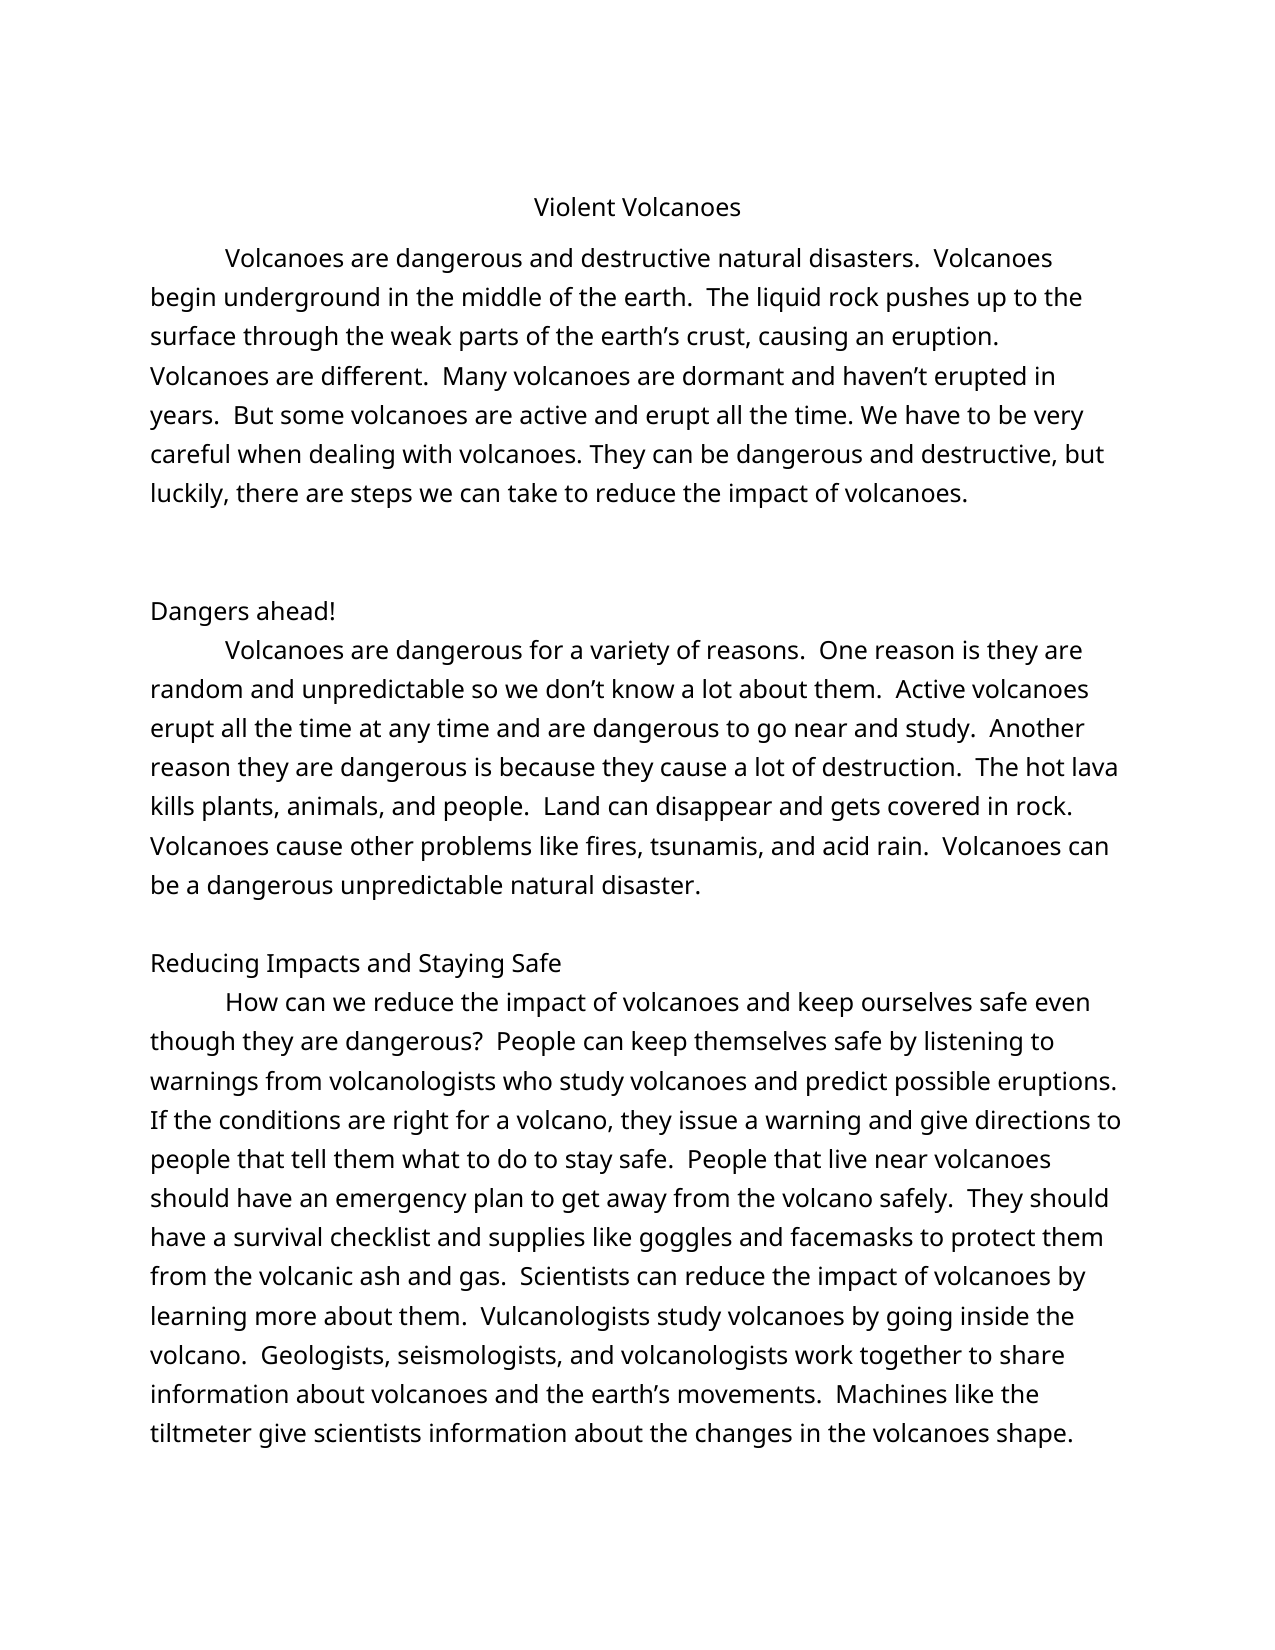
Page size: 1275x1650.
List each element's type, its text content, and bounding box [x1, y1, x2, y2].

text Reducing Impacts and Staying Safe [150, 946, 1125, 980]
text Dangers ahead! [150, 593, 1125, 627]
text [150, 985, 1125, 1450]
text Volcanoes are dangerous for a variety of reasons. One reason is they are random and unpredictable so we don’t know a lot about them. Active volcanoes erupt all the time at any time and are dangerous to go near and study. Another reason they are dangerous is because they cause a lot of destruction. The hot lava kills plants, animals, and people. Land can disappear and gets covered in rock. Volcanoes cause other problems like fires, tsunamis, and acid rain. Volcanoes can be a dangerous unpredictable natural disaster. [150, 632, 1125, 901]
text Volcanoes are dangerous and destructive natural disasters. Volcanoes begin underground in the middle of the earth. The liquid rock pushes up to the surface through the weak parts of the earth’s crust, causing an eruption. Volcanoes are different. Many volcanoes are dormant and haven’t erupted in years. But some volcanoes are active and erupt all the time. We have to be very careful when dealing with volcanoes. They can be dangerous and destructive, but luckily, there are steps we can take to reduce the impact of volcanoes. [150, 241, 1125, 510]
text Violent Volcanoes [150, 190, 1125, 224]
